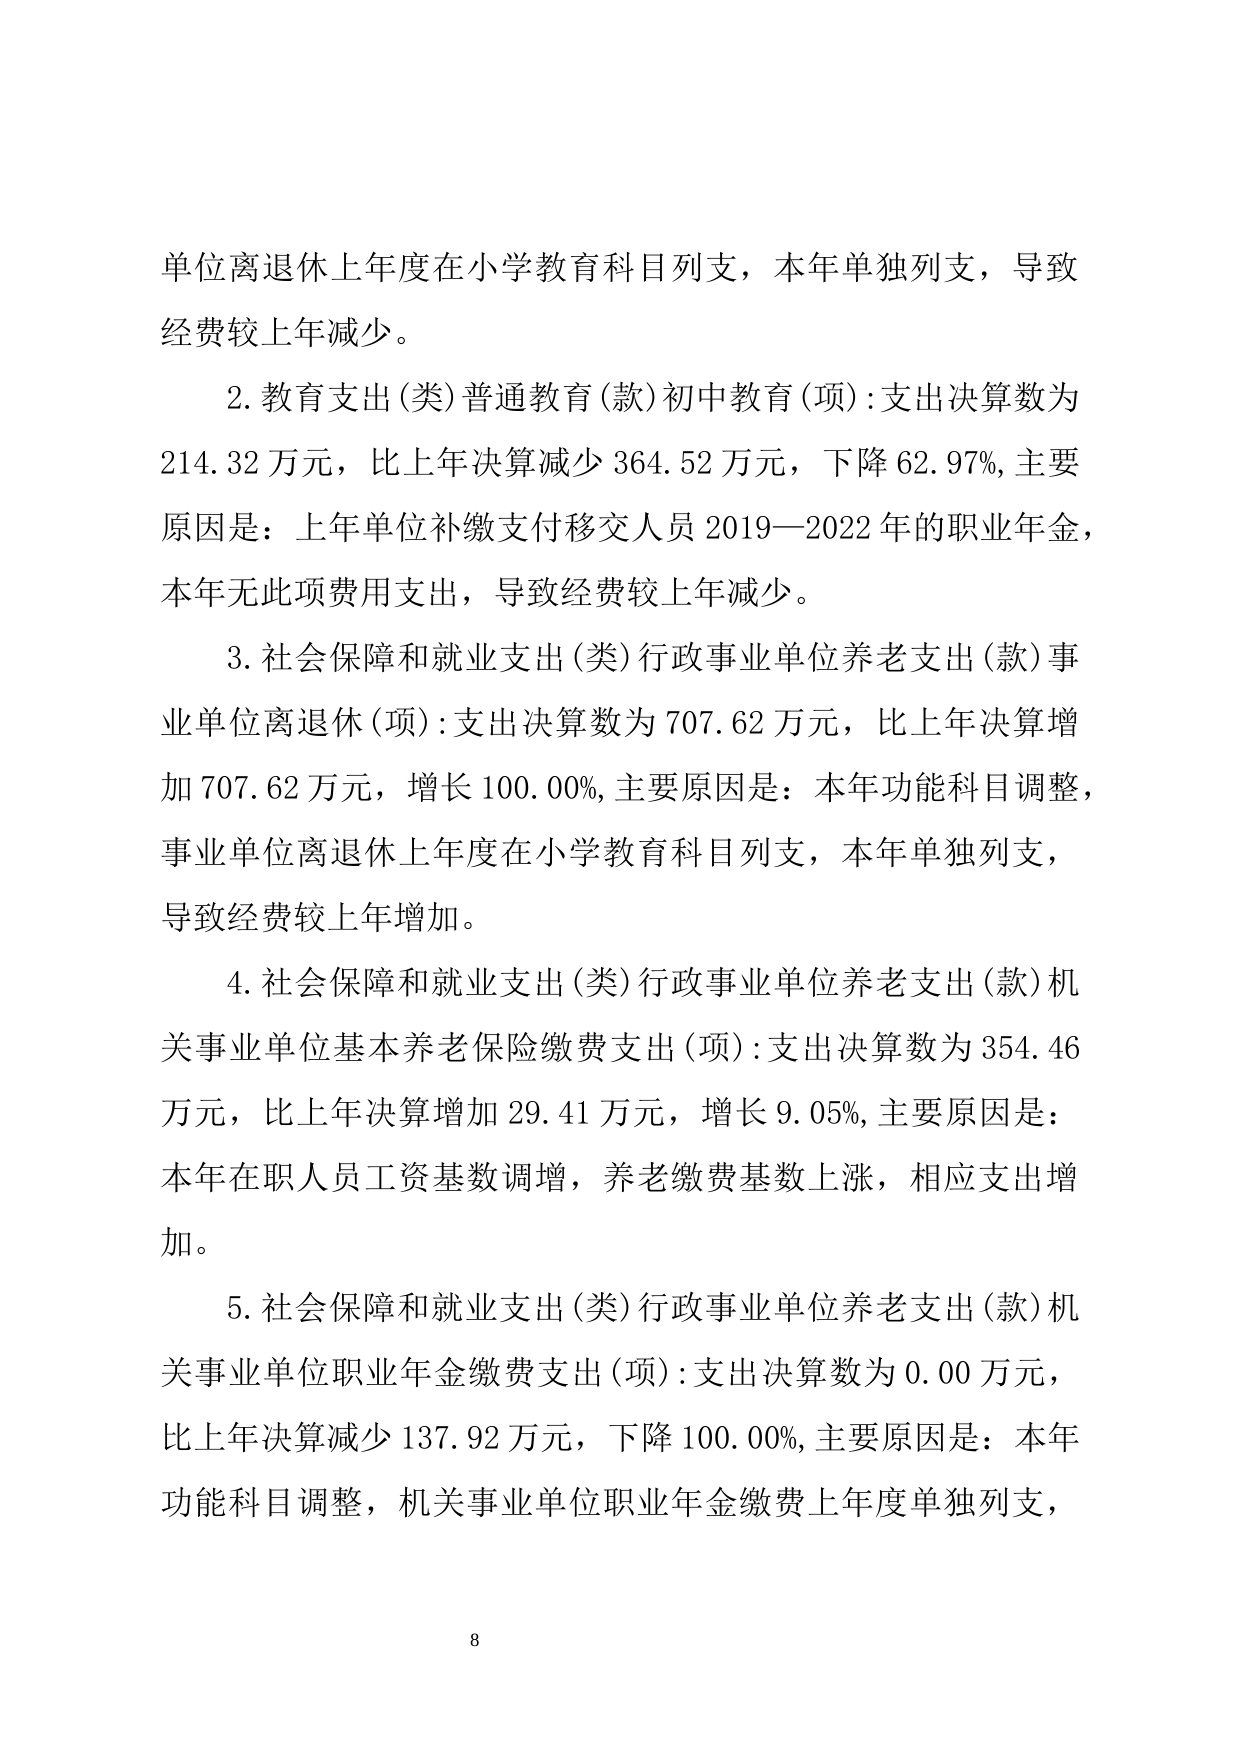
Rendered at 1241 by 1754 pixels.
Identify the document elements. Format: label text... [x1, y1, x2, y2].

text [159, 233, 1081, 363]
text 4.社会保障和就业支出(类)行政事业单位养老支出(款)机关事业单位基本养老保险缴费支出(项):支出决算数为354.46万元，比上年决算增加29.41万元，增长9.05%,主要原因是：本年在职人员工资基数调增，养老缴费基数上涨，相应支出增加。 [159, 948, 1081, 1273]
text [159, 1273, 1081, 1533]
text 3.社会保障和就业支出(类)行政事业单位养老支出(款)事业单位离退休(项):支出决算数为707.62万元，比上年决算增加707.62万元，增长100.00%,主要原因是：本年功能科目调整，事业单位离退休上年度在小学教育科目列支，本年单独列支，导致经费较上年增加。 [159, 623, 1081, 948]
text 2.教育支出(类)普通教育(款)初中教育(项):支出决算数为214.32万元，比上年决算减少364.52万元，下降62.97%,主要原因是：上年单位补缴支付移交人员2019—2022年的职业年金，本年无此项费用支出，导致经费较上年减少。 [159, 363, 1081, 623]
